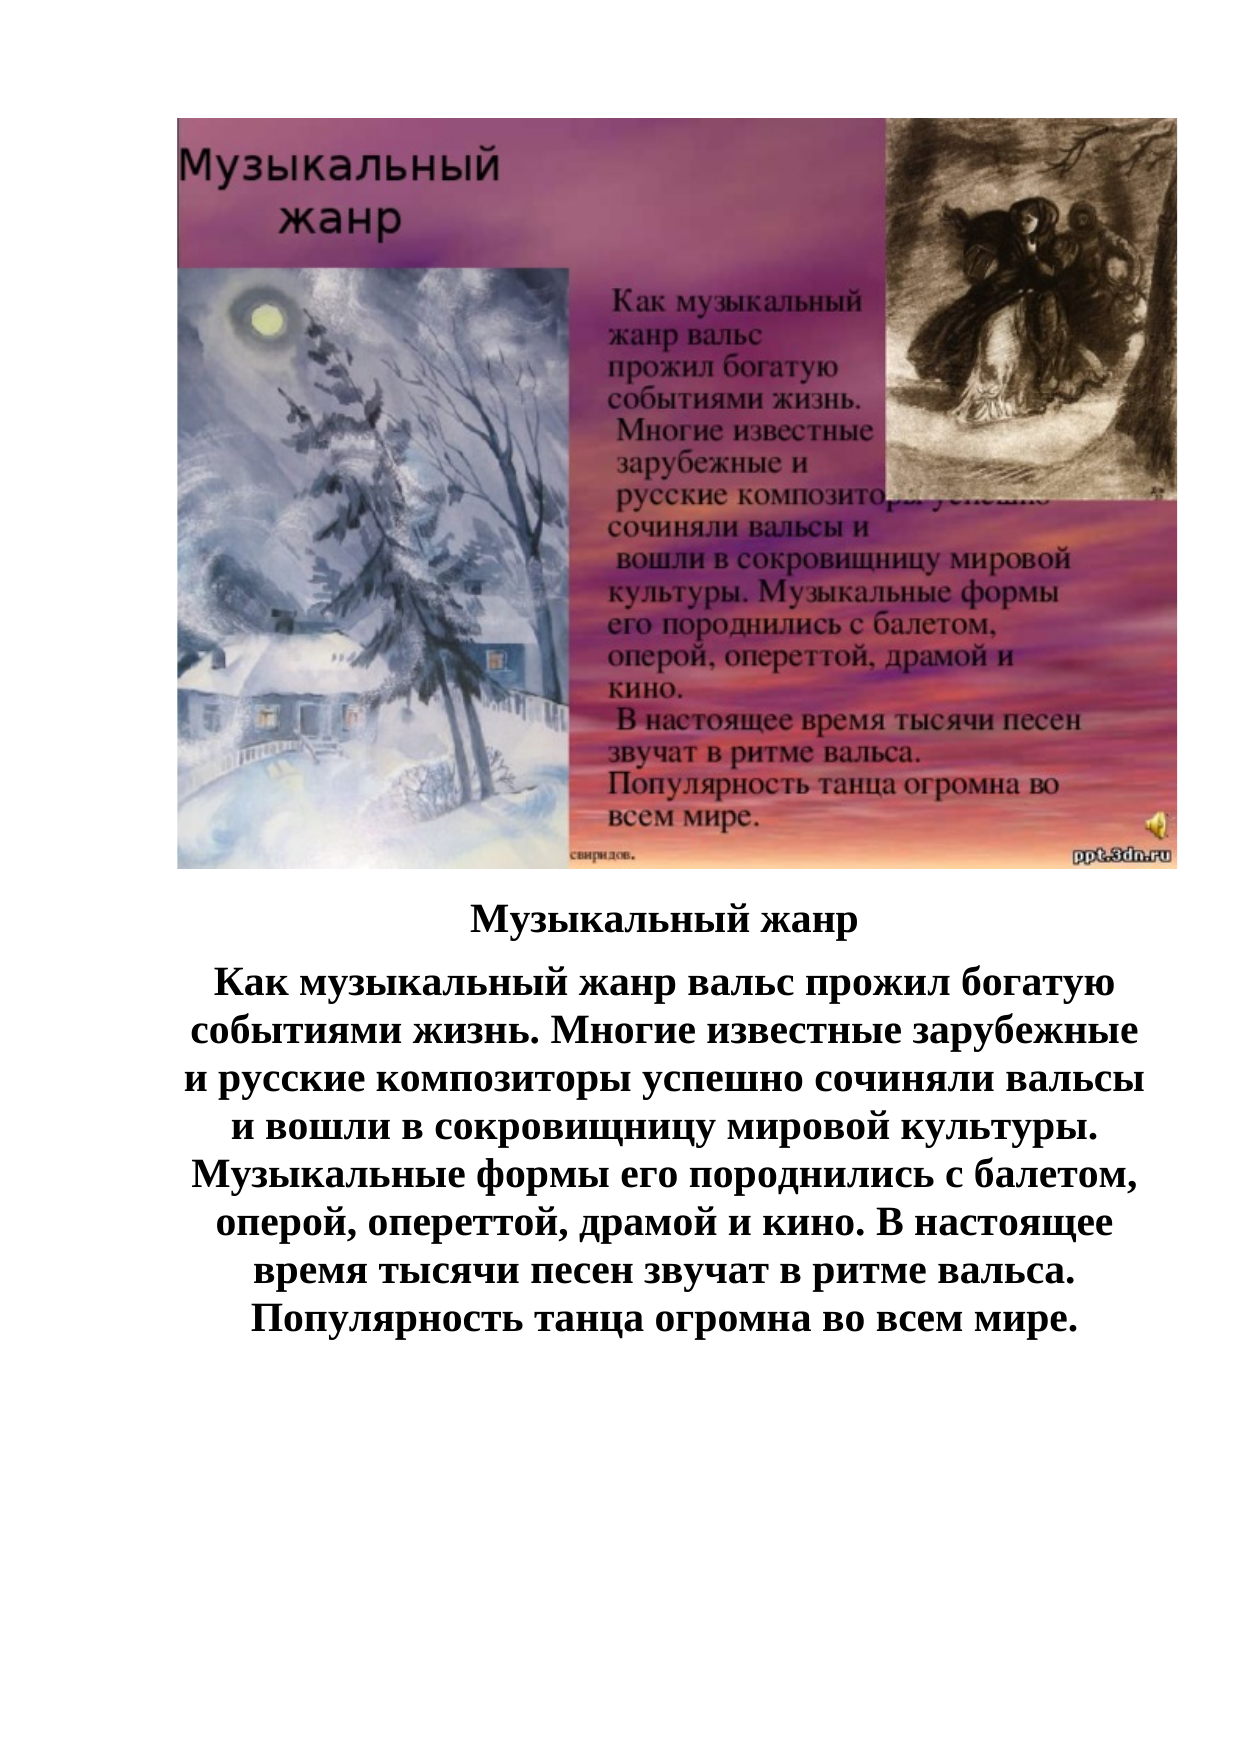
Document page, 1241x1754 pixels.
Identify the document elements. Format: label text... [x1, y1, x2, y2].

text Как музыкальный жанр вальс прожил богатую событиями жизнь. Многие известные зарубежные и русские композиторы успешно сочиняли вальсы и вошли в сокровищницу мировой культуры. Музыкальные формы его породнились с балетом, оперой, опереттой, драмой и кино. В настоящее время тысячи песен звучат в ритме вальса. Популярность танца огромна во всем мире. [177, 957, 1152, 1340]
picture [177, 118, 1178, 869]
text Музыкальный жанр [177, 893, 1152, 941]
